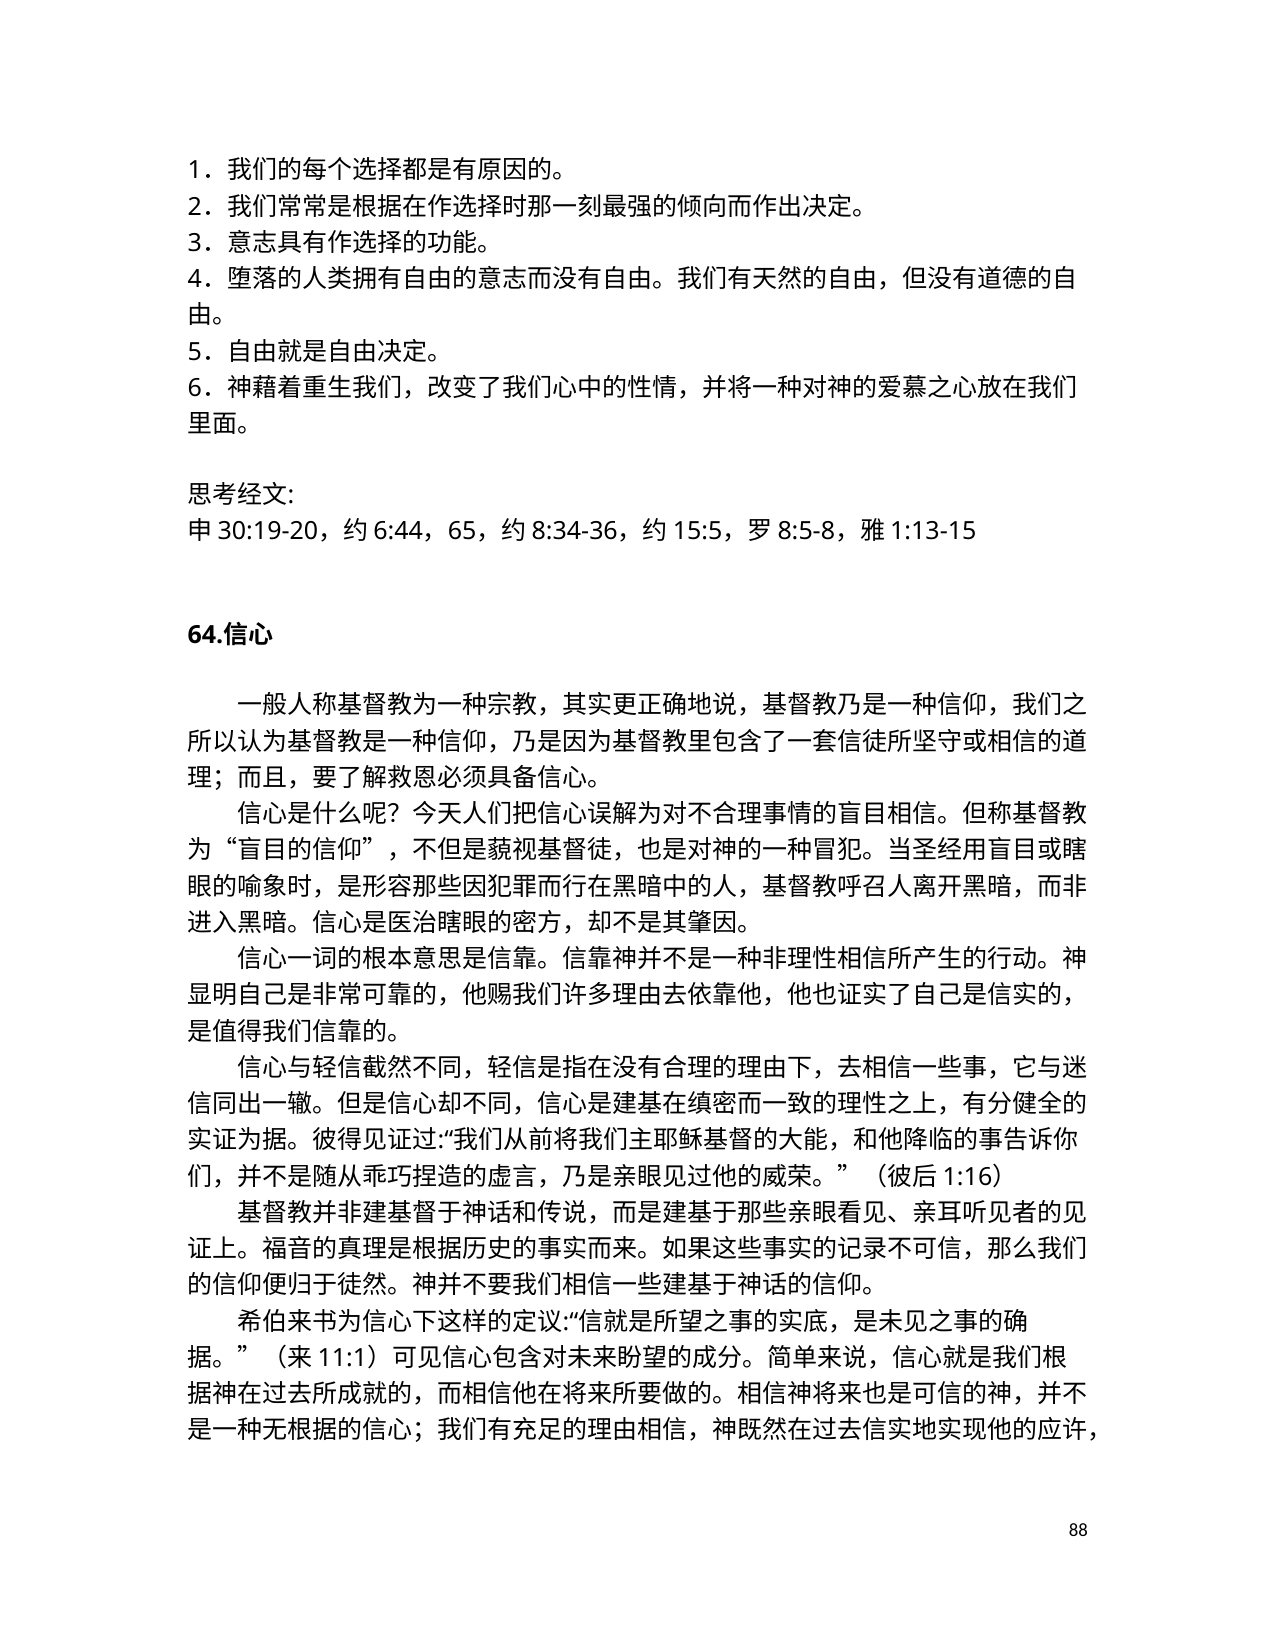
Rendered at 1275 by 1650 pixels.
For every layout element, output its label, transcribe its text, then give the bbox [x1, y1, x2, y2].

text 2．我们常常是根据在作选择时那一刻最强的倾向而作出决定。 [187, 186, 1087, 222]
text 信心是什么呢？今天人们把信心误解为对不合理事情的盲目相信。但称基督教为“盲目的信仰”，不但是藐视基督徒，也是对神的一种冒犯。当圣经用盲目或瞎眼的喻象时，是形容那些因犯罪而行在黑暗中的人，基督教呼召人离开黑暗，而非进入黑暗。信心是医治瞎眼的密方，却不是其肇因。 [187, 794, 1087, 939]
text 64.信心 [187, 615, 1087, 651]
text 信心一词的根本意思是信靠。信靠神并不是一种非理性相信所产生的行动。神显明自己是非常可靠的，他赐我们许多理由去依靠他，他也证实了自己是信实的，是值得我们信靠的。 [187, 939, 1087, 1047]
text 基督教并非建基督于神话和传说，而是建基于那些亲眼看见、亲耳听见者的见证上。福音的真理是根据历史的事实而来。如果这些事实的记录不可信，那么我们的信仰便归于徒然。神并不要我们相信一些建基于神话的信仰。 [187, 1192, 1087, 1301]
text 1．我们的每个选择都是有原因的。 [187, 150, 1087, 186]
text 6．神藉着重生我们，改变了我们心中的性情，并将一种对神的爱慕之心放在我们里面。 [187, 367, 1087, 440]
text 3．意志具有作选择的功能。 [187, 222, 1087, 259]
text 4．堕落的人类拥有自由的意志而没有自由。我们有天然的自由，但没有道德的自由。 [187, 259, 1087, 331]
text 一般人称基督教为一种宗教，其实更正确地说，基督教乃是一种信仰，我们之所以认为基督教是一种信仰，乃是因为基督教里包含了一套信徒所坚守或相信的道理；而且，要了解救恩必须具备信心。 [187, 685, 1087, 794]
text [187, 1301, 1087, 1446]
text 申30:19-20，约6:44，65，约8:34-36，约15:5，罗8:5-8，雅1:13-15 [187, 510, 1087, 547]
text 思考经文: [187, 474, 1087, 510]
text 信心与轻信截然不同，轻信是指在没有合理的理由下，去相信一些事，它与迷信同出一辙。但是信心却不同，信心是建基在缜密而一致的理性之上，有分健全的实证为据。彼得见证过:“我们从前将我们主耶稣基督的大能，和他降临的事告诉你们，并不是随从乖巧捏造的虚言，乃是亲眼见过他的威荣。”（彼后1:16） [187, 1047, 1087, 1192]
text 5．自由就是自由决定。 [187, 331, 1087, 367]
